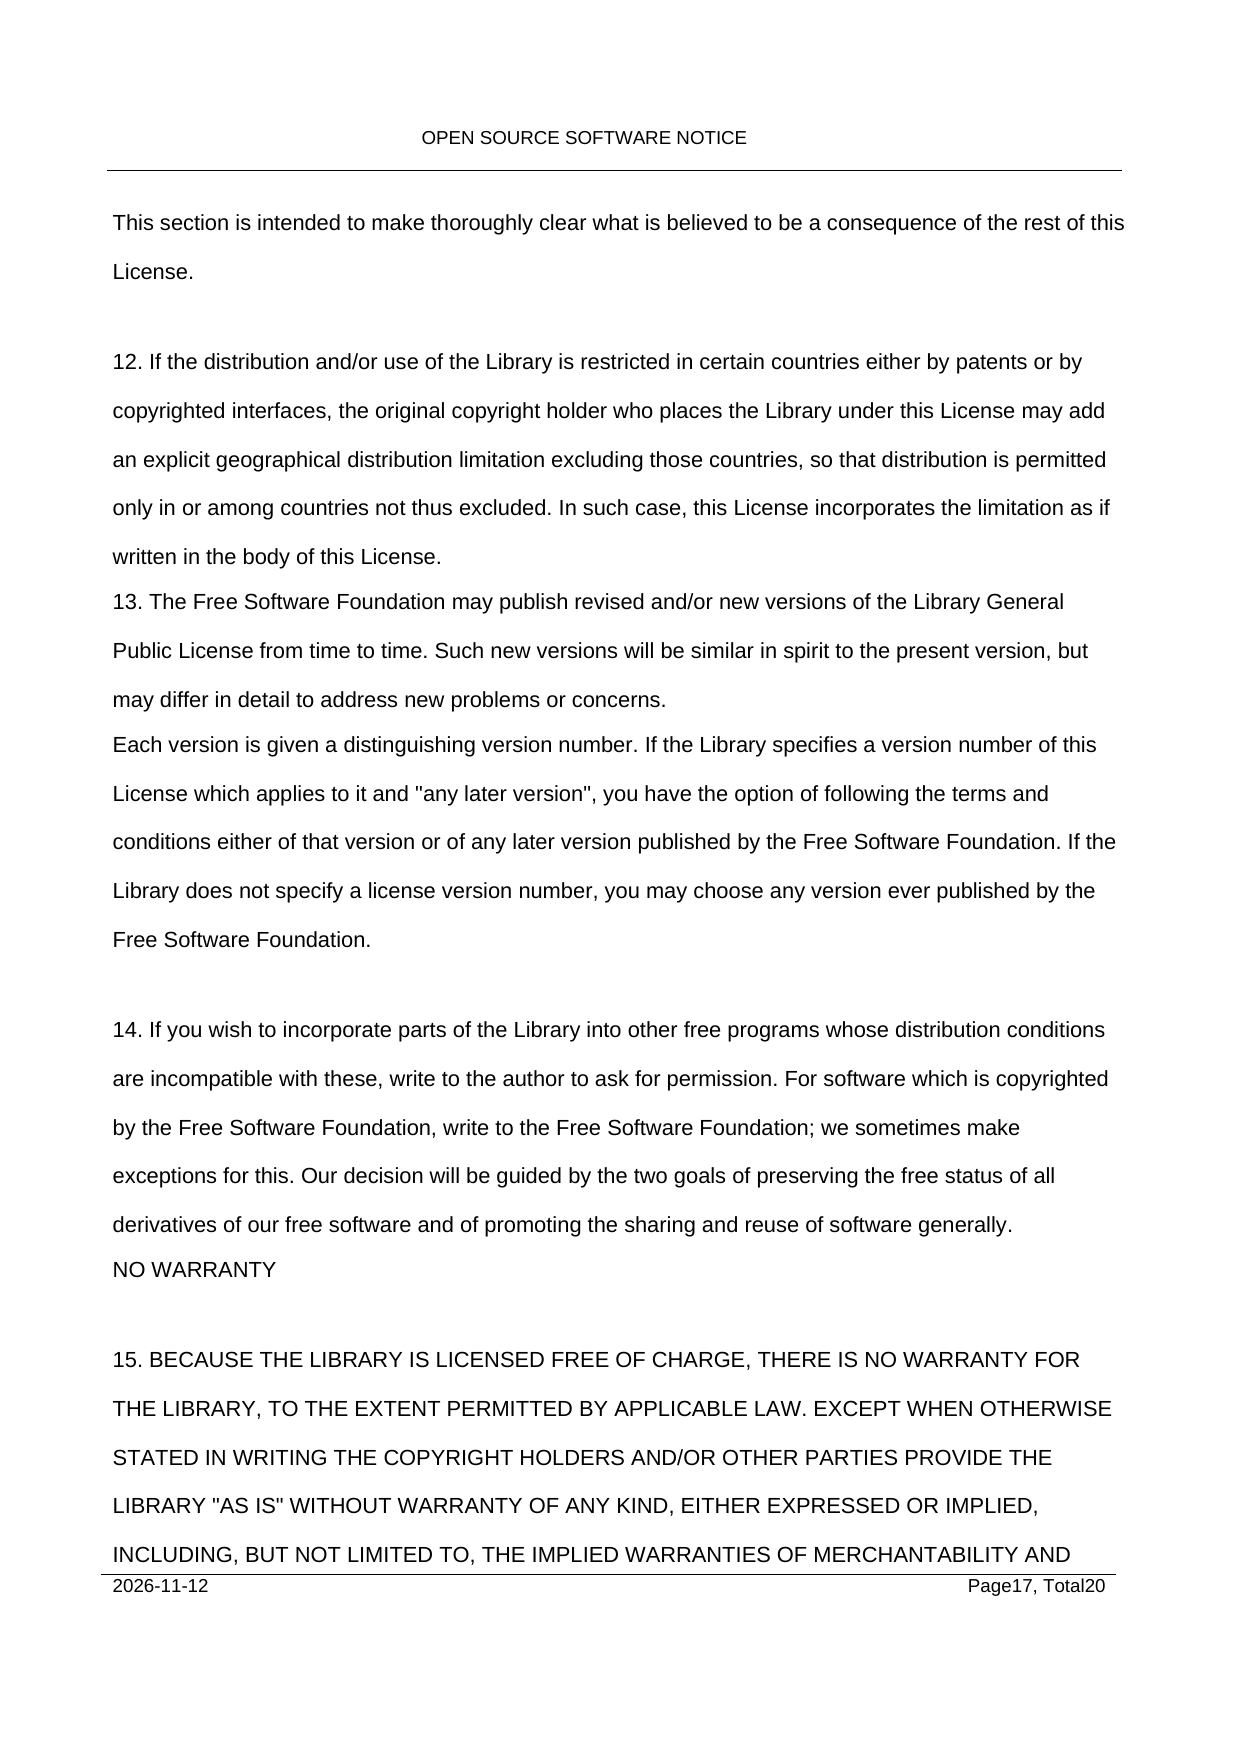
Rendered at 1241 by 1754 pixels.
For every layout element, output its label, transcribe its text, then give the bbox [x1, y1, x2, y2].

text NO WARRANTY [112, 1253, 1128, 1286]
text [112, 1343, 1128, 1571]
text 14. If you wish to incorporate parts of the Library into other free programs whose distribution conditions are incompatible with these, write to the author to ask for permission. For software which is copyrighted by the Free Software Foundation, write to the Free Software Foundation; we sometimes make exceptions for this. Our decision will be guided by the two goals of preserving the free status of all derivatives of our free software and of promoting the sharing and reuse of software generally. [112, 1013, 1128, 1241]
text This section is intended to make thoroughly clear what is believed to be a consequence of the rest of this License. [112, 206, 1128, 288]
text 13. The Free Software Foundation may publish revised and/or new versions of the Library General Public License from time to time. Such new versions will be similar in spirit to the present version, but may differ in detail to address new problems or concerns. [112, 585, 1128, 715]
text Each version is given a distinguishing version number. If the Library specifies a version number of this License which applies to it and "any later version", you have the option of following the terms and conditions either of that version or of any later version published by the Free Software Foundation. If the Library does not specify a license version number, you may choose any version ever published by the Free Software Foundation. [112, 728, 1128, 956]
text 12. If the distribution and/or use of the Library is restricted in certain countries either by patents or by copyrighted interfaces, the original copyright holder who places the Library under this License may add an explicit geographical distribution limitation excluding those countries, so that distribution is permitted only in or among countries not thus excluded. In such case, this License incorporates the limitation as if written in the body of this License. [112, 345, 1128, 573]
